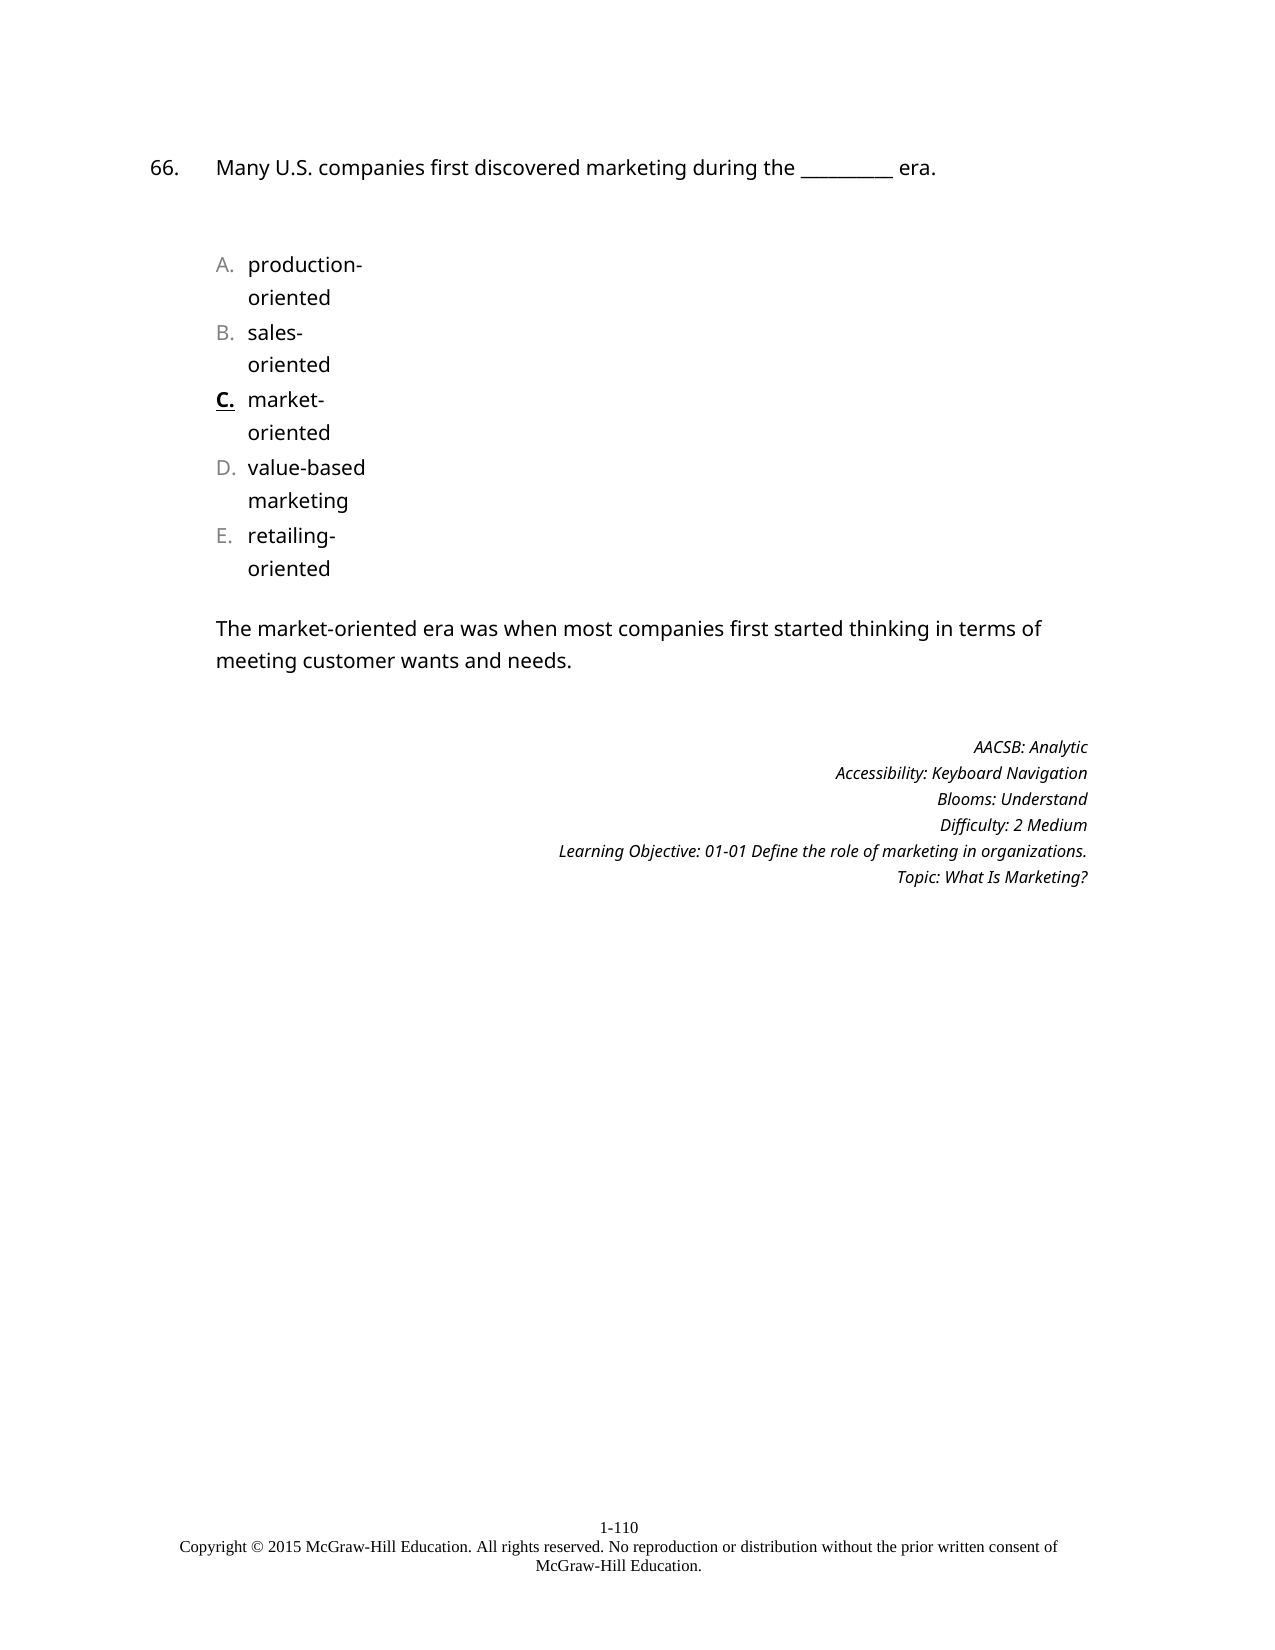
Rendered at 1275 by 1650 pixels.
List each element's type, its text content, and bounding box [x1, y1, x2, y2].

table_header AACSB: Analytic Accessibility: Keyboard Navigation Blooms: Understand Difficulty: 2 Medium Learning Objective: 01-01 Define the role of marketing in organizations. Topic: What Is Marketing? [150, 736, 1087, 924]
table_header Many U.S. companies first discovered marketing during the __________ era. The market-oriented era was when most companies first started thinking in terms of meeting customer wants and needs. [216, 153, 1087, 706]
table_header 66. [150, 153, 216, 706]
